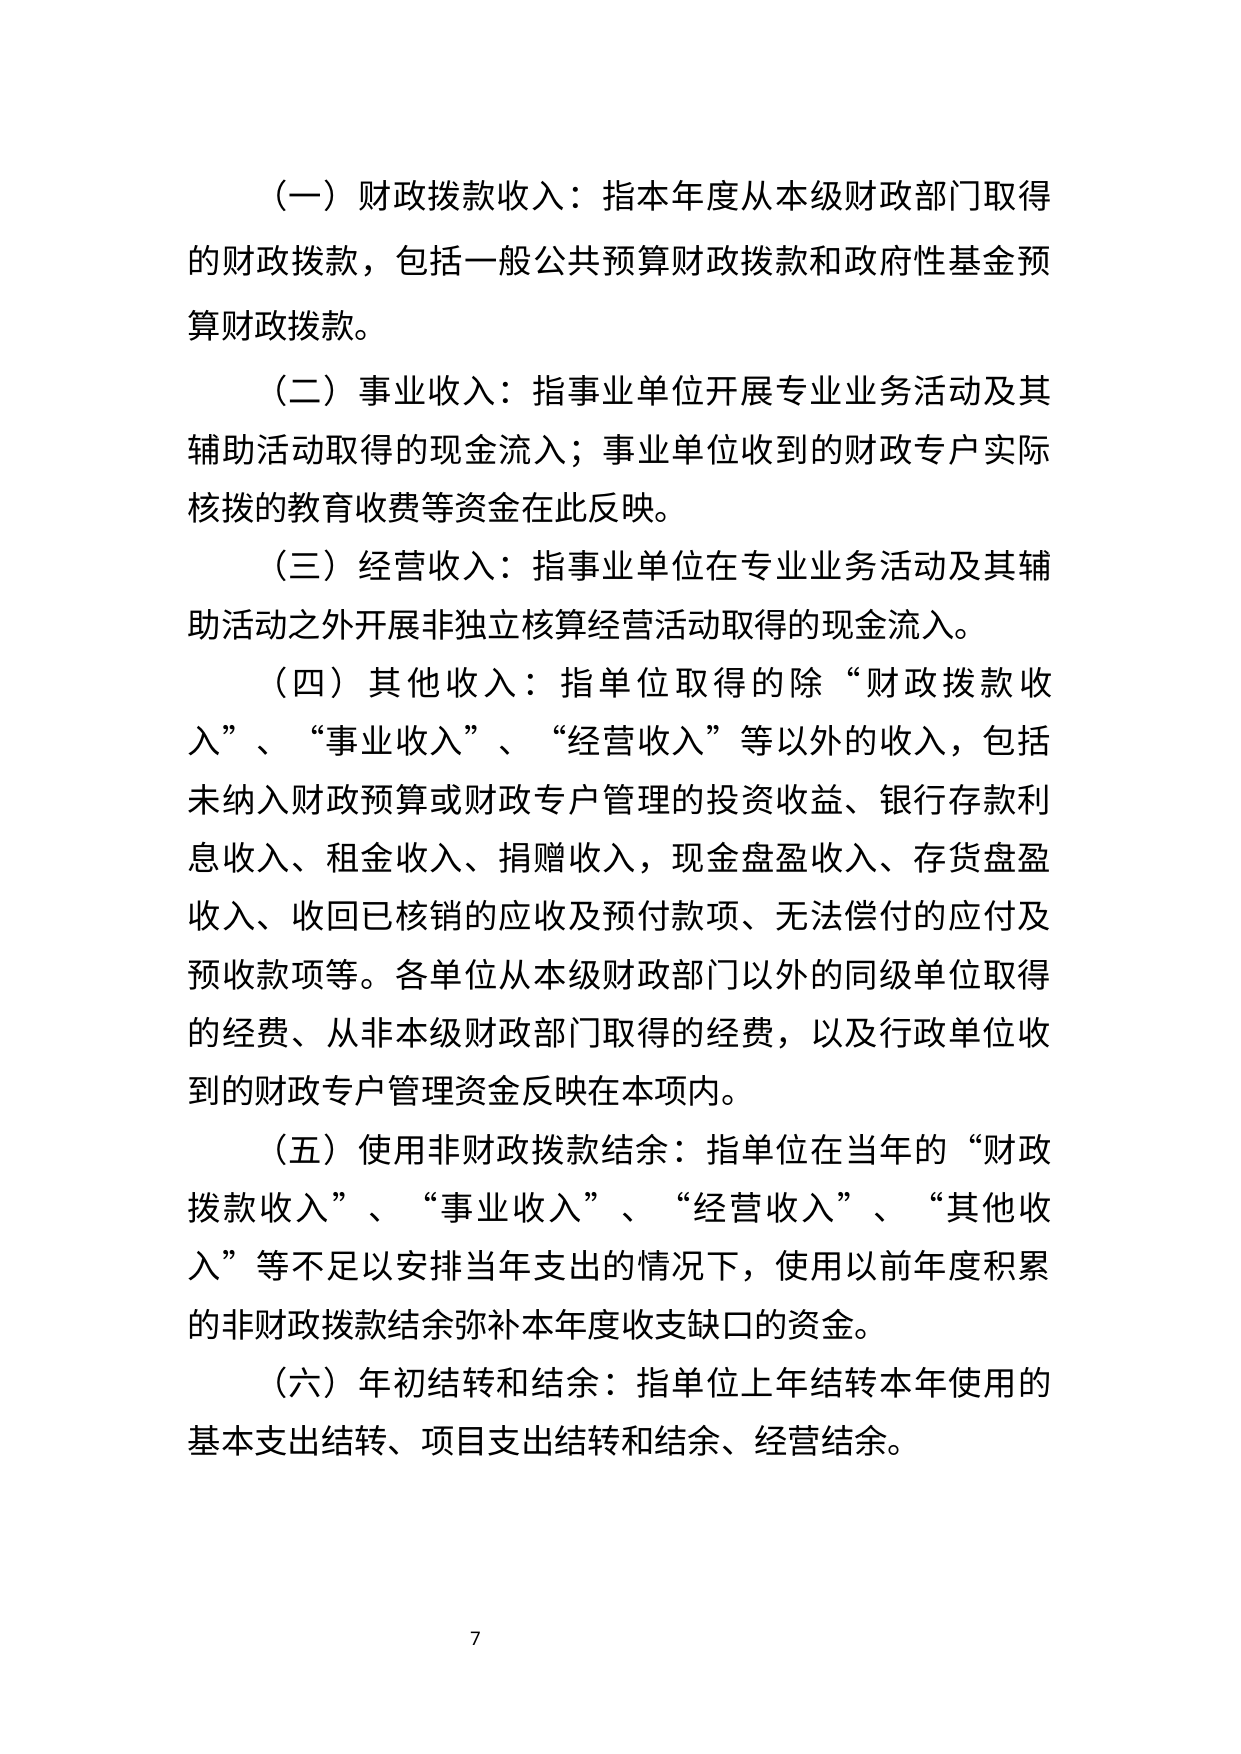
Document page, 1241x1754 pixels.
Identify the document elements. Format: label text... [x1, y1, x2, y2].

text （一）财政拨款收入：指本年度从本级财政部门取得的财政拨款，包括一般公共预算财政拨款和政府性基金预算财政拨款。 [187, 162, 1053, 357]
text （四）其他收入：指单位取得的除“财政拨款收入”、“事业收入”、“经营收入”等以外的收入，包括未纳入财政预算或财政专户管理的投资收益、银行存款利息收入、租金收入、捐赠收入，现金盘盈收入、存货盘盈收入、收回已核销的应收及预付款项、无法偿付的应付及预收款项等。各单位从本级财政部门以外的同级单位取得的经费、从非本级财政部门取得的经费，以及行政单位收到的财政专户管理资金反映在本项内。 [187, 649, 1053, 1115]
text （六）年初结转和结余：指单位上年结转本年使用的基本支出结转、项目支出结转和结余、经营结余。 [187, 1349, 1053, 1465]
text （五）使用非财政拨款结余：指单位在当年的“财政拨款收入”、“事业收入”、“经营收入”、“其他收入”等不足以安排当年支出的情况下，使用以前年度积累的非财政拨款结余弥补本年度收支缺口的资金。 [187, 1115, 1053, 1349]
text （三）经营收入：指事业单位在专业业务活动及其辅助活动之外开展非独立核算经营活动取得的现金流入。 [187, 532, 1053, 649]
text （二）事业收入：指事业单位开展专业业务活动及其辅助活动取得的现金流入；事业单位收到的财政专户实际核拨的教育收费等资金在此反映。 [187, 357, 1053, 532]
